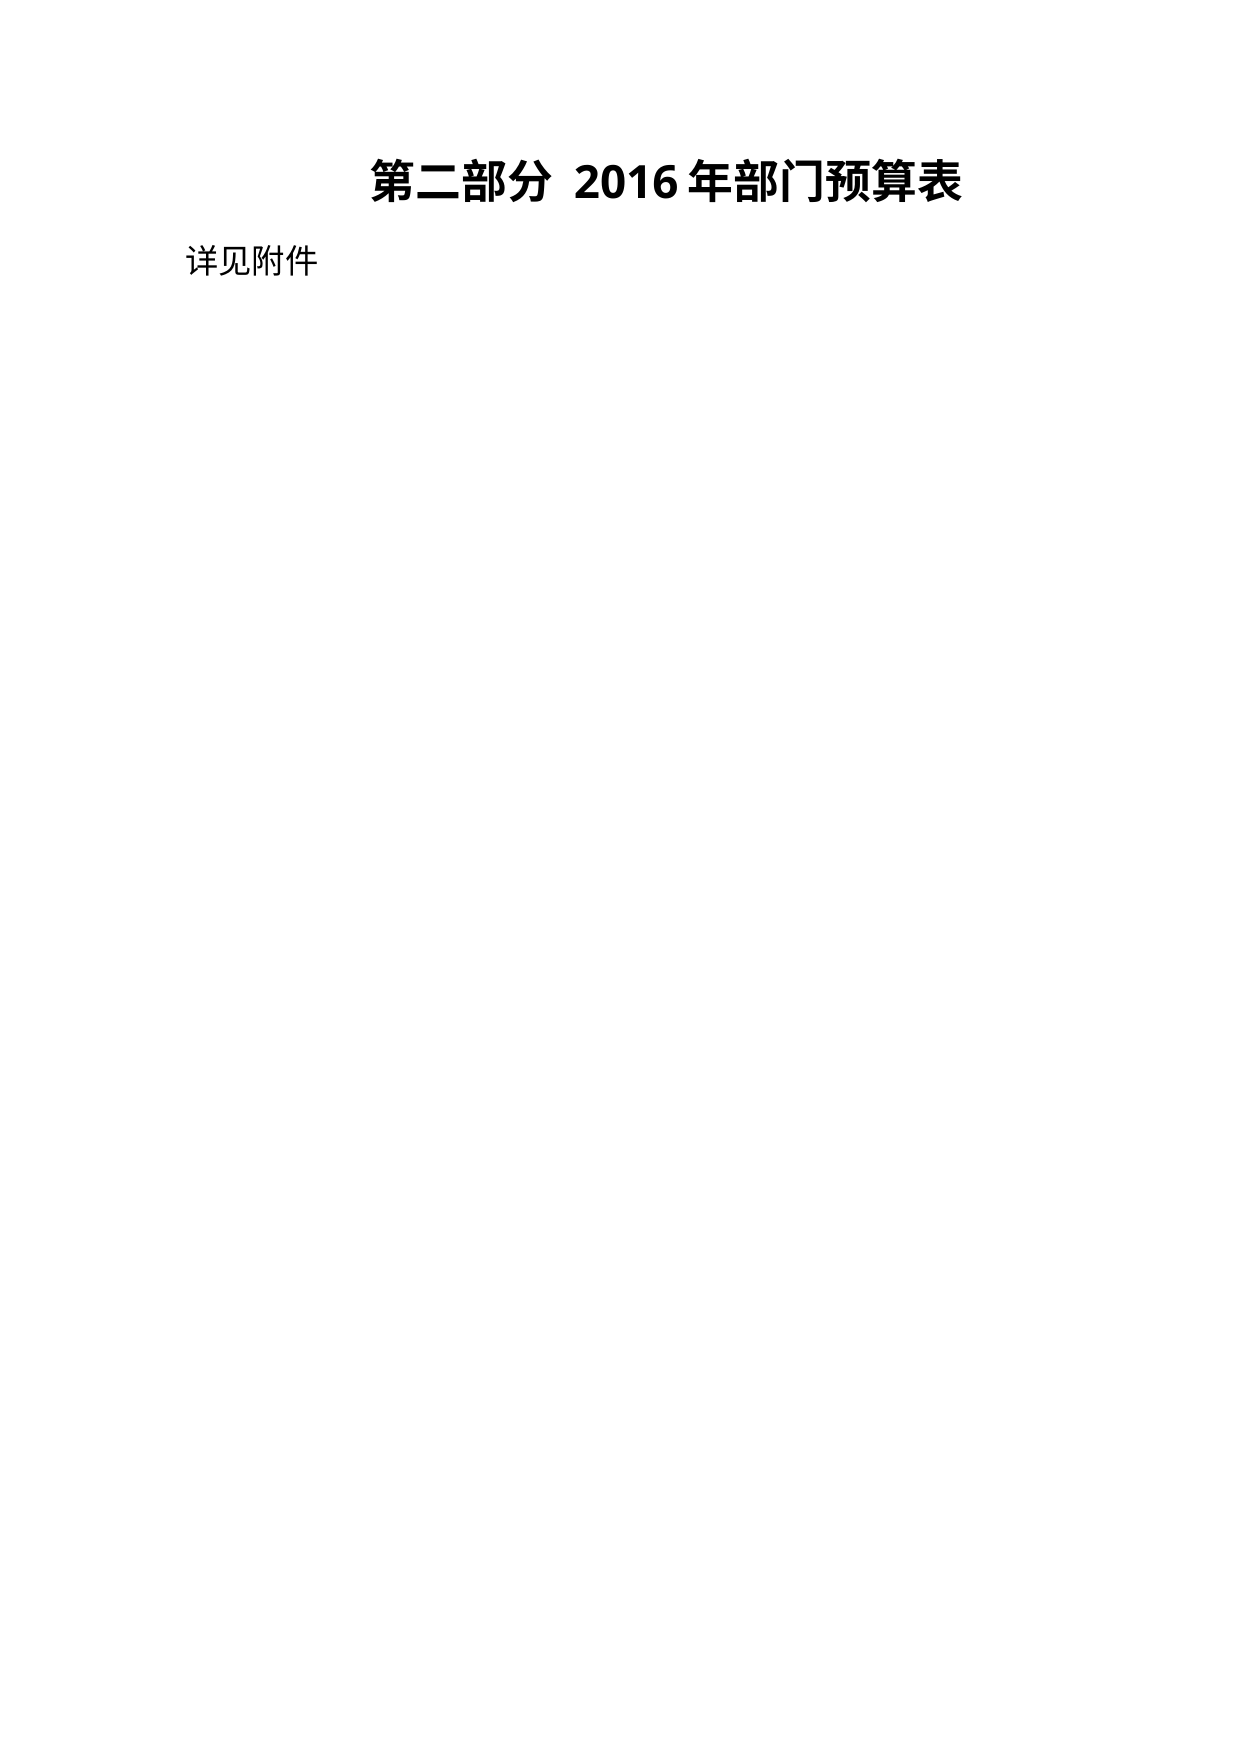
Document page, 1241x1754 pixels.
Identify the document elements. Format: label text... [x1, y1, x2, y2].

text 详见附件 [118, 227, 1122, 292]
text 第二部分 2016年部门预算表 [118, 129, 1122, 227]
